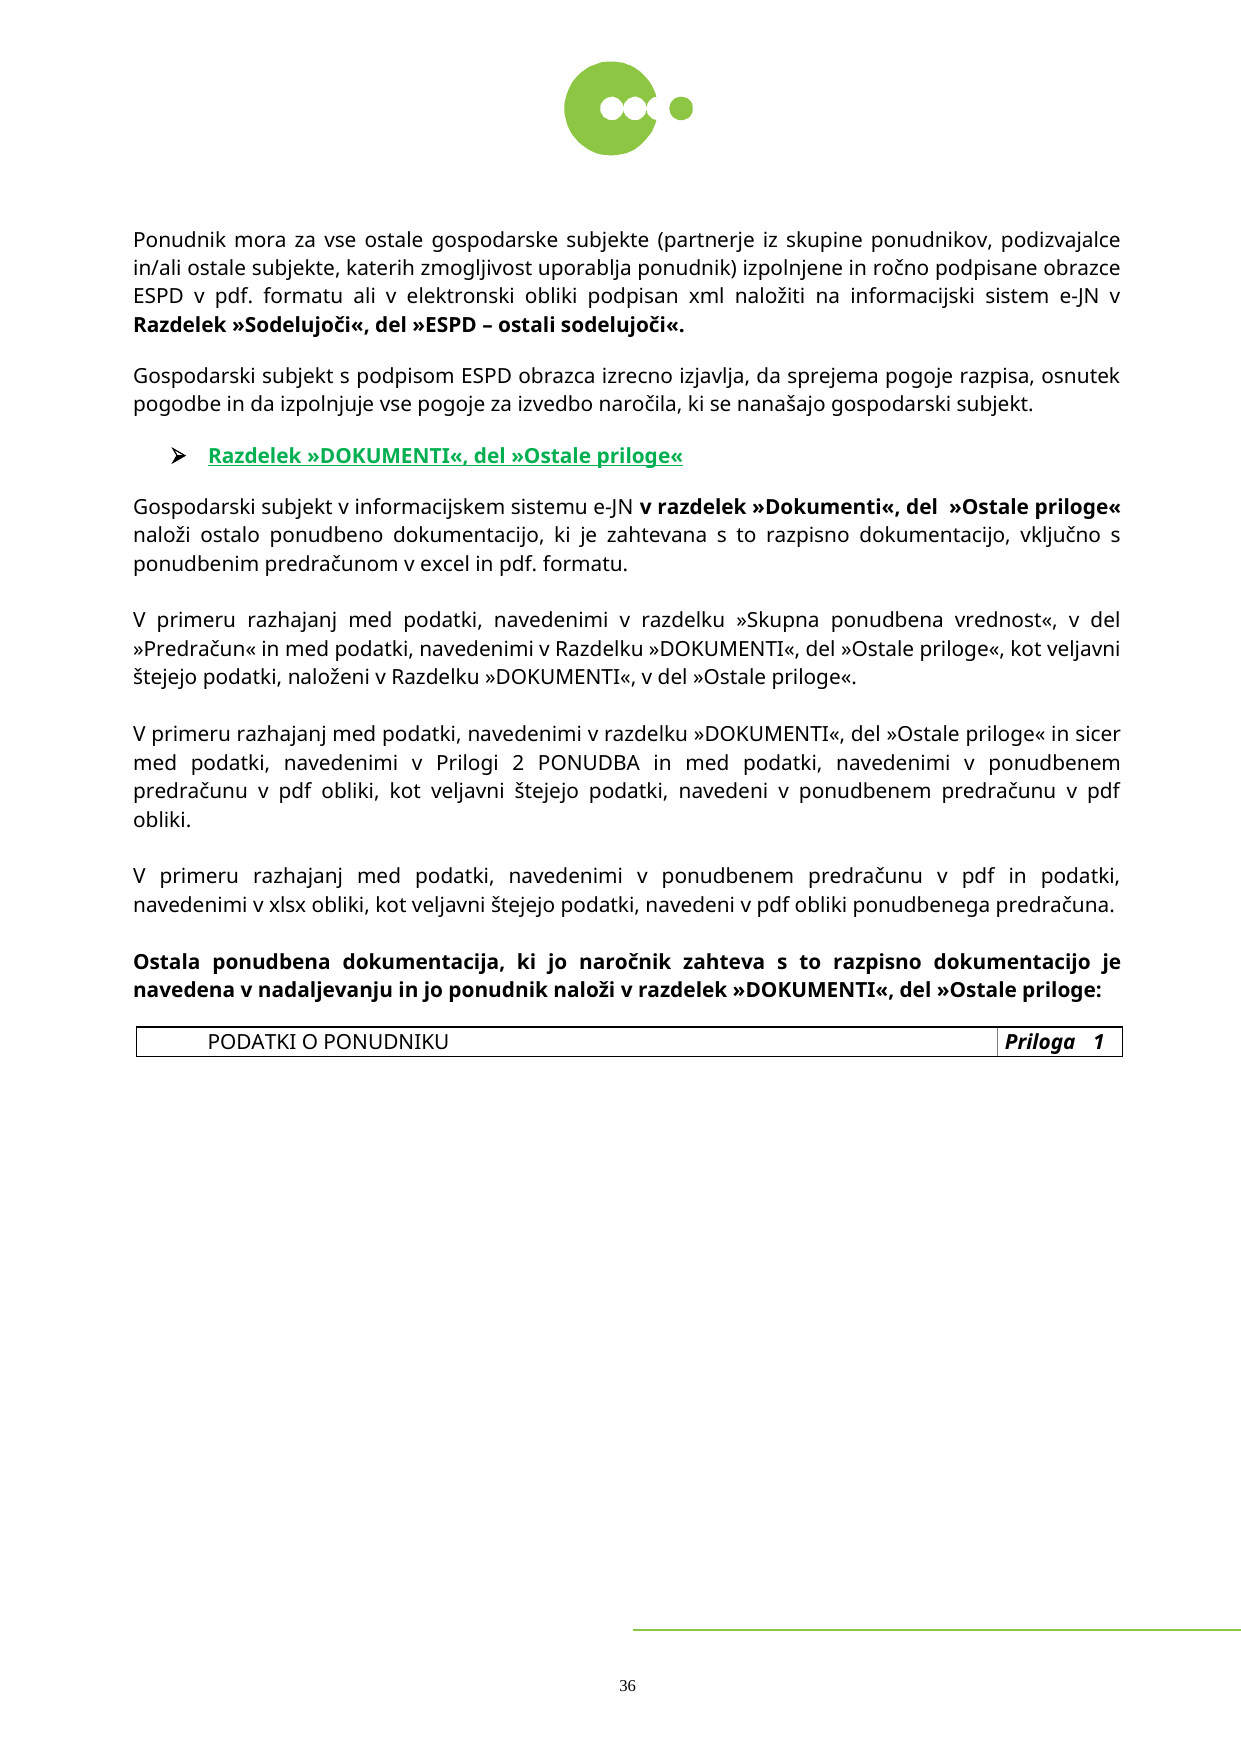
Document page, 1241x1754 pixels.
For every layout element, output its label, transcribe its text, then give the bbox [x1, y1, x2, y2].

text V primeru razhajanj med podatki, navedenimi v razdelku »DOKUMENTI«, del »Ostale priloge« in sicer med podatki, navedenimi v Prilogi 2 PONUDBA in med podatki, navedenimi v ponudbenem predračunu v pdf obliki, kot veljavni štejejo podatki, navedeni v ponudbenem predračunu v pdf obliki. [133, 719, 1122, 833]
table_header [137, 1028, 200, 1056]
list Razdelek »DOKUMENTI«, del »Ostale priloge« [170, 441, 1122, 469]
text Gospodarski subjekt s podpisom ESPD obrazca izrecno izjavlja, da sprejema pogoje razpisa, osnutek pogodbe in da izpolnjuje vse pogoje za izvedbo naročila, ki se nanašajo gospodarski subjekt. [133, 361, 1122, 418]
text V primeru razhajanj med podatki, navedenimi v razdelku »Skupna ponudbena vrednost«, v del »Predračun« in med podatki, navedenimi v Razdelku »DOKUMENTI«, del »Ostale priloge«, kot veljavni štejejo podatki, naloženi v Razdelku »DOKUMENTI«, v del »Ostale priloge«. [133, 606, 1122, 691]
text Gospodarski subjekt v informacijskem sistemu e-JN v razdelek »Dokumenti«, del »Ostale priloge« naloži ostalo ponudbeno dokumentacijo, ki je zahtevana s to razpisno dokumentacijo, vključno s ponudbenim predračunom v excel in pdf. formatu. [133, 492, 1122, 577]
text Ponudnik mora za vse ostale gospodarske subjekte (partnerje iz skupine ponudnikov, podizvajalce in/ali ostale subjekte, katerih zmogljivost uporablja ponudnik) izpolnjene in ročno podpisane obrazce ESPD v pdf. formatu ali v elektronski obliki podpisan xml naložiti na informacijski sistem e-JN v Razdelek »Sodelujoči«, del »ESPD – ostali sodelujoči«. [133, 225, 1122, 338]
table_header PODATKI O PONUDNIKU [200, 1028, 997, 1056]
table_header Priloga [998, 1028, 1086, 1056]
text Ostala ponudbena dokumentacija, ki jo naročnik zahteva s to razpisno dokumentacijo je navedena v nadaljevanju in jo ponudnik naloži v razdelek »DOKUMENTI«, del »Ostale priloge: [133, 947, 1122, 1004]
text V primeru razhajanj med podatki, navedenimi v ponudbenem predračunu v pdf in podatki, navedenimi v xlsx obliki, kot veljavni štejejo podatki, navedeni v pdf obliki ponudbenega predračuna. [133, 862, 1122, 918]
table_header 1 [1086, 1028, 1122, 1056]
